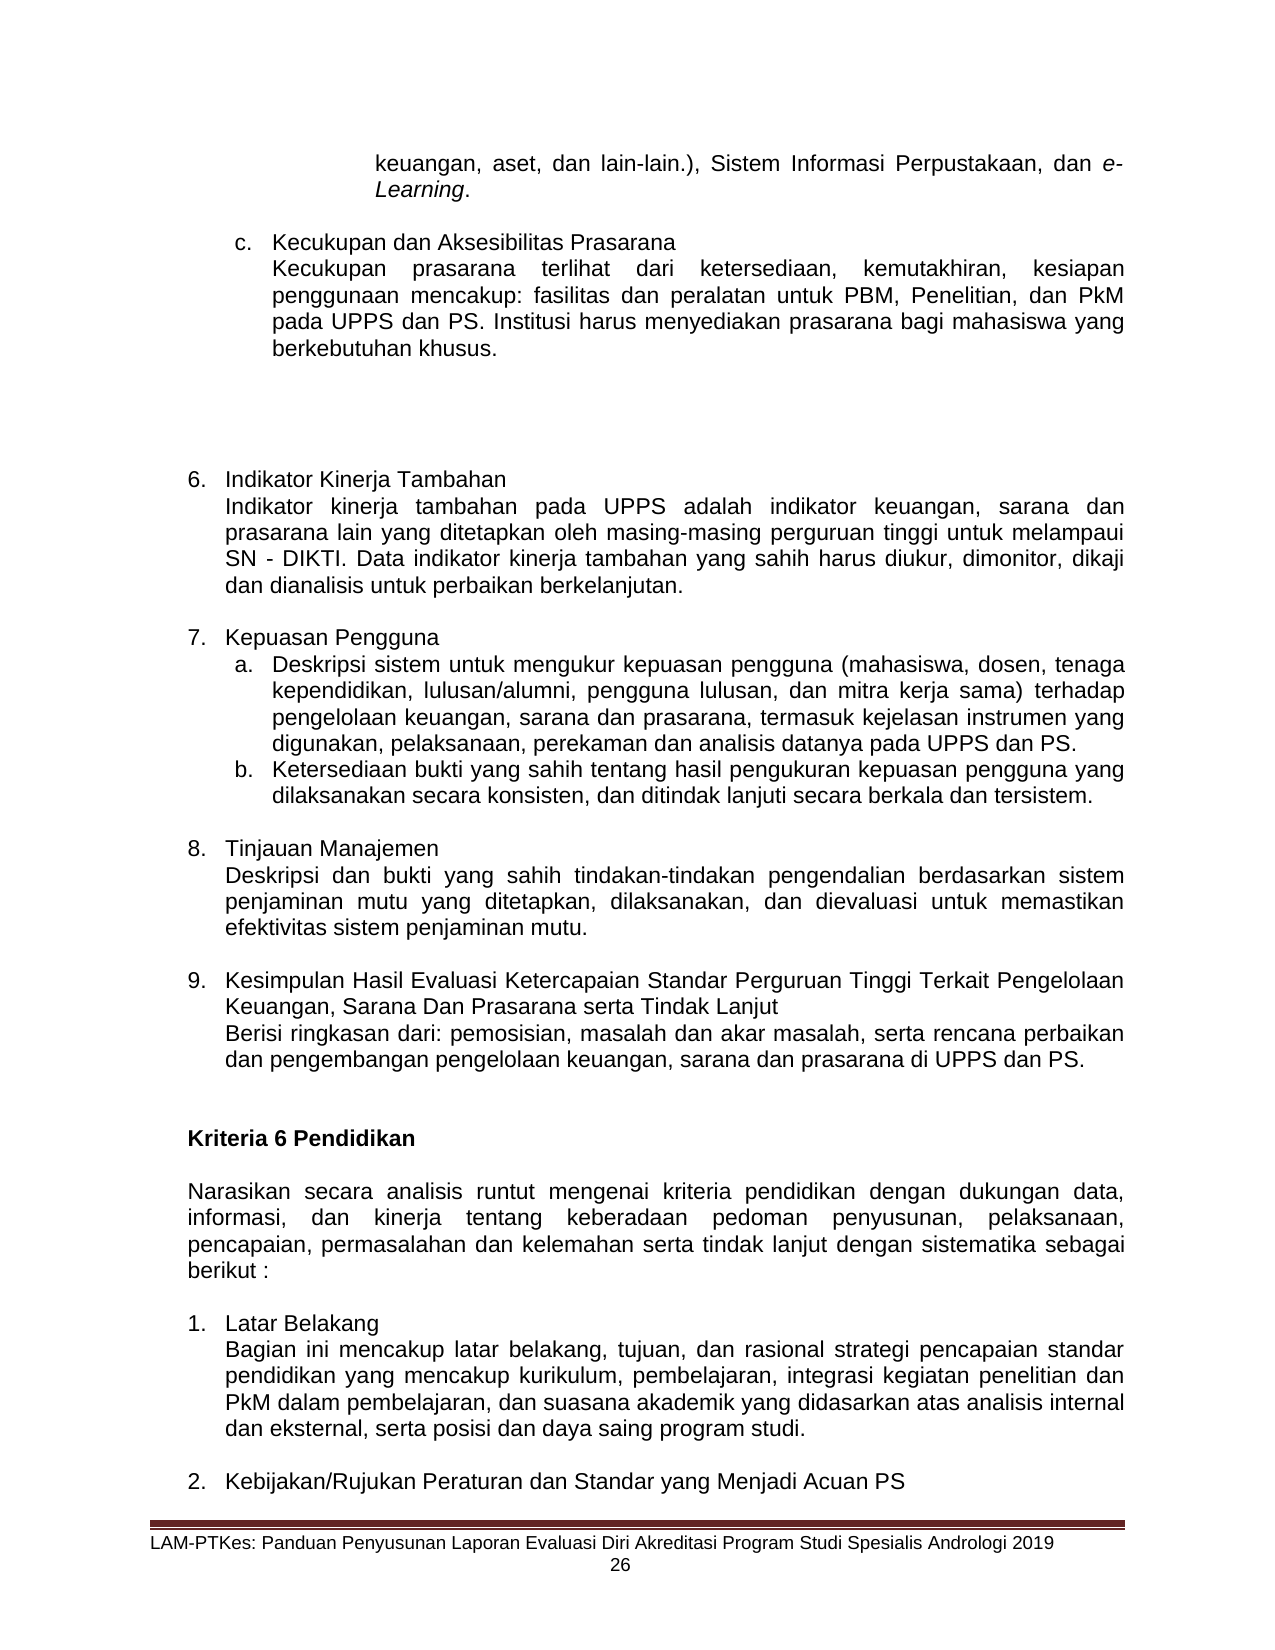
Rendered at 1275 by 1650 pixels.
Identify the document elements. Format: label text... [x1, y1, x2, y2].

list Kebijakan/Rujukan Peraturan dan Standar yang Menjadi Acuan PS [187, 1468, 1125, 1494]
list Indikator Kinerja Tambahan [187, 466, 1125, 493]
list Kesimpulan Hasil Evaluasi Ketercapaian Standar Perguruan Tinggi Terkait Pengelolaan Keuangan, Sarana Dan Prasarana serta Tindak Lanjut [187, 967, 1125, 1020]
text Bagian ini mencakup latar belakang, tujuan, dan rasional strategi pencapaian standar pendidikan yang mencakup kurikulum, pembelajaran, integrasi kegiatan penelitian dan PkM dalam pembelajaran, dan suasana akademik yang didasarkan atas analisis internal dan eksternal, serta posisi dan daya saing program studi. [225, 1336, 1125, 1441]
list Latar Belakang [187, 1309, 1125, 1336]
text Deskripsi dan bukti yang sahih tindakan-tindakan pengendalian berdasarkan sistem penjaminan mutu yang ditetapkan, dilaksanakan, dan dievaluasi untuk memastikan efektivitas sistem penjaminan mutu. [225, 862, 1125, 941]
text Narasikan secara analisis runtut mengenai kriteria pendidikan dengan dukungan data, informasi, dan kinerja tentang keberadaan pedoman penyusunan, pelaksanaan, pencapaian, permasalahan dan kelemahan serta tindak lanjut dengan sistematika sebagai berikut : [187, 1178, 1125, 1283]
text Kecukupan prasarana terlihat dari ketersediaan, kemutakhiran, kesiapan penggunaan mencakup: fasilitas dan peralatan untuk PBM, Penelitian, dan PkM pada UPPS dan PS. Institusi harus menyediakan prasarana bagi mahasiswa yang berkebutuhan khusus. [272, 255, 1125, 361]
list Ketersediaan bukti yang sahih tentang hasil pengukuran kepuasan pengguna yang dilaksanakan secara konsisten, dan ditindak lanjuti secara berkala dan tersistem. [234, 756, 1125, 809]
list Deskripsi sistem untuk mengukur kepuasan pengguna (mahasiswa, dosen, tenaga kependidikan, lulusan/alumni, pengguna lulusan, dan mitra kerja sama) terhadap pengelolaan keuangan, sarana dan prasarana, termasuk kejelasan instrumen yang digunakan, pelaksanaan, perekaman dan analisis datanya pada UPPS dan PS. [234, 651, 1125, 756]
list Tinjauan Manajemen [187, 835, 1125, 862]
subtitle Kriteria 6 Pendidikan [187, 1125, 1125, 1151]
text Berisi ringkasan dari: pemosisian, masalah dan akar masalah, serta rencana perbaikan dan pengembangan pengelolaan keuangan, sarana dan prasarana di UPPS dan PS. [225, 1020, 1125, 1072]
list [337, 150, 1125, 203]
list Kepuasan Pengguna [187, 624, 1125, 651]
list Kecukupan dan Aksesibilitas Prasarana [234, 229, 1125, 255]
text Indikator kinerja tambahan pada UPPS adalah indikator keuangan, sarana dan prasarana lain yang ditetapkan oleh masing-masing perguruan tinggi untuk melampaui SN - DIKTI. Data indikator kinerja tambahan yang sahih harus diukur, dimonitor, dikaji dan dianalisis untuk perbaikan berkelanjutan. [225, 493, 1125, 598]
